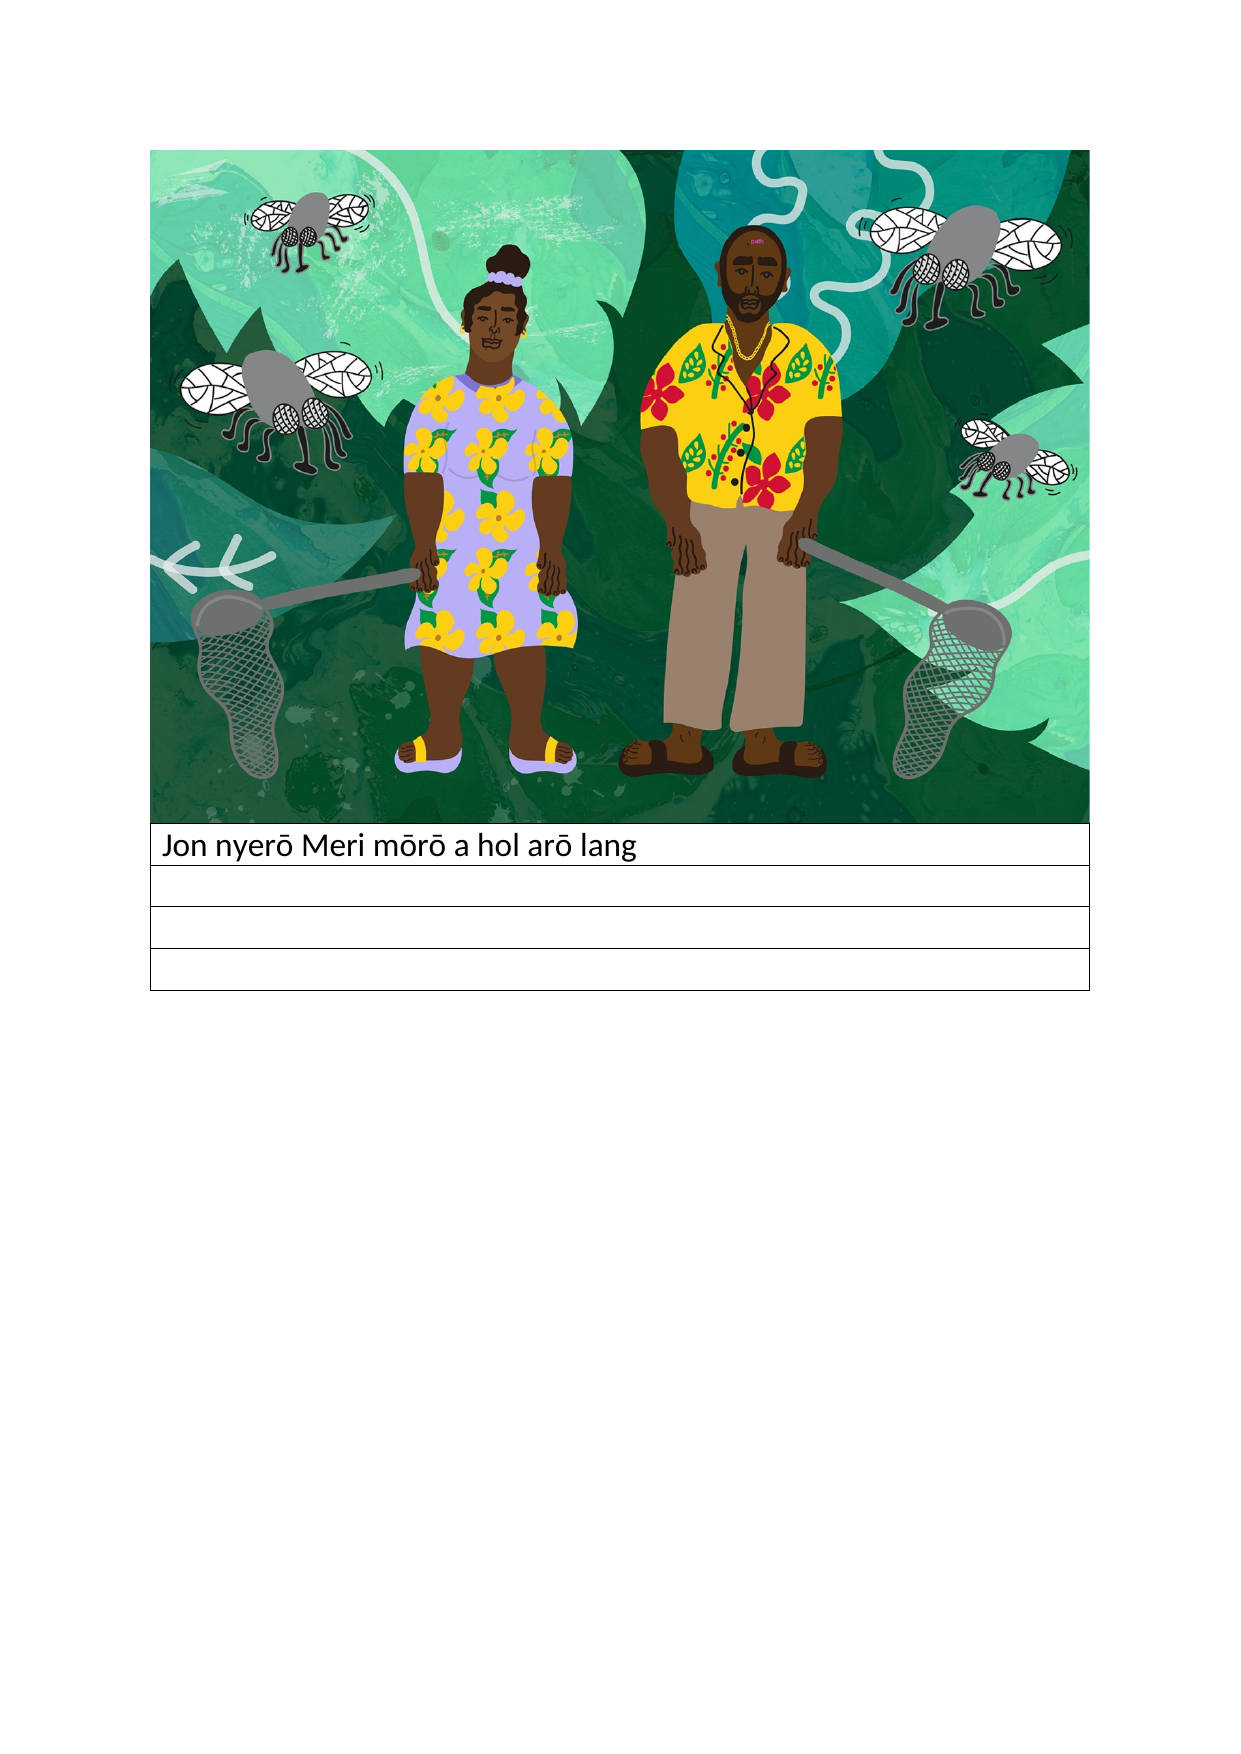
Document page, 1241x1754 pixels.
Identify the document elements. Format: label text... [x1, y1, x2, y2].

table_cell [151, 866, 1089, 906]
table_cell [151, 949, 1089, 990]
table_header Jon nyerō Meri mōrō a hol arō lang [151, 824, 1089, 864]
table_cell [151, 907, 1089, 948]
picture [150, 150, 1090, 823]
